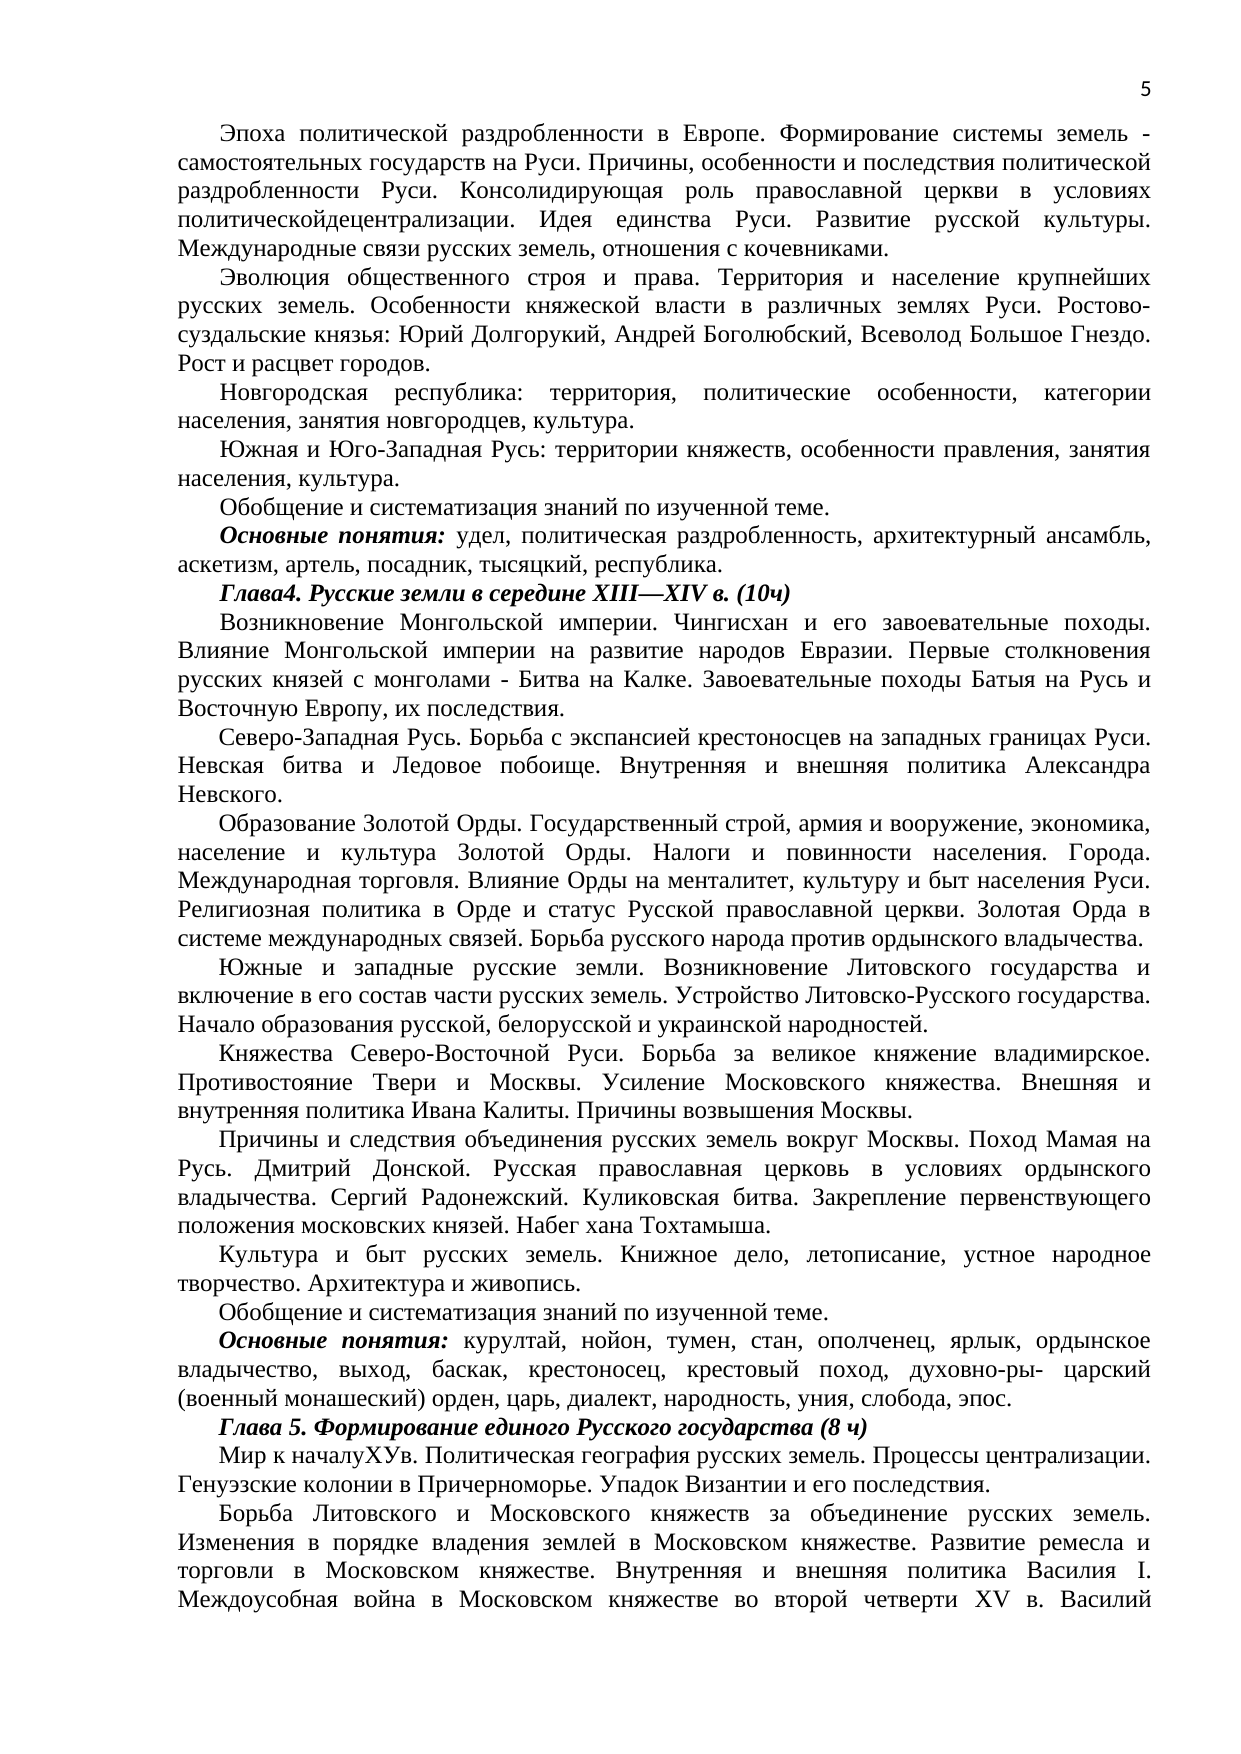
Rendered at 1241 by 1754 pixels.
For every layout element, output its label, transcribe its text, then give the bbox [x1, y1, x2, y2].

text Причины и следствия объединения русских земель вокруг Москвы. Поход Мамая на Русь. Дмитрий Донской. Русская православная церковь в условиях ордынского владычества. Сергий Радонежский. Куликовская битва. Закрепление первенствующего положения московских князей. Набег хана Тохтамыша. [177, 1124, 1152, 1239]
text Мир к началуХУв. Политическая география русских земель. Процессы централизации. Генуэзские колонии в Причерноморье. Упадок Византии и его последствия. [177, 1441, 1152, 1498]
text Южная и Юго-Западная Русь: территории княжеств, особенности правления, занятия населения, культура. [177, 434, 1152, 492]
text Новгородская республика: территория, политические особенности, категории населения, занятия новгородцев, культура. [177, 377, 1152, 434]
text Образование Золотой Орды. Государственный строй, армия и вооружение, экономика, население и культура Золотой Орды. Налоги и повинности населения. Города. Международная торговля. Влияние Орды на менталитет, культуру и быт населения Руси. Религиозная политика в Орде и статус Русской православной церкви. Золотая Орда в системе международных связей. Борьба русского народа против ордынского владычества. [177, 808, 1152, 952]
text Обобщение и систематизация знаний по изученной теме. [177, 492, 1152, 521]
text Эволюция общественного строя и права. Территория и население крупнейших русских земель. Особенности княжеской власти в различных землях Руси. Ростово-суздальские князья: Юрий Долгорукий, Андрей Боголюбский, Всеволод Большое Гнездо. Рост и расцвет городов. [177, 262, 1152, 377]
text Культура и быт русских земель. Книжное дело, летописание, устное народное творчество. Архитектура и живопись. [177, 1239, 1152, 1297]
text Основные понятия: курултай, нойон, тумен, стан, ополченец, ярлык, ордынское владычество, выход, баскак, крестоносец, крестовый поход, духовно-ры- царский (военный монашеский) орден, царь, диалект, народность, уния, слобода, эпос. [177, 1326, 1152, 1412]
text Северо-Западная Русь. Борьба с экспансией крестоносцев на западных границах Руси. Невская битва и Ледовое побоище. Внутренняя и внешняя политика Александра Невского. [177, 722, 1152, 808]
text Возникновение Монгольской империи. Чингисхан и его завоевательные походы. Влияние Монгольской империи на развитие народов Евразии. Первые столкновения русских князей с монголами - Битва на Калке. Завоевательные походы Батыя на Русь и Восточную Европу, их последствия. [177, 607, 1152, 722]
text Южные и западные русские земли. Возникновение Литовского государства и включение в его состав части русских земель. Устройство Литовско-Русского государства. Начало образования русской, белорусской и украинской народностей. [177, 952, 1152, 1038]
text Глава 5. Формирование единого Русского государства (8 ч) [177, 1412, 1152, 1441]
text Глава4. Русские земли в середине XIII—XIV в. (10ч) [177, 578, 1152, 607]
text Основные понятия: удел, политическая раздробленность, архитектурный ансамбль, аскетизм, артель, посадник, тысяцкий, республика. [177, 521, 1152, 578]
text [177, 1498, 1152, 1613]
text Княжества Северо-Восточной Руси. Борьба за великое княжение владимирское. Противостояние Твери и Москвы. Усиление Московского княжества. Внешняя и внутренняя политика Ивана Калиты. Причины возвышения Москвы. [177, 1038, 1152, 1124]
text Обобщение и систематизация знаний по изученной теме. [177, 1297, 1152, 1326]
text Эпоха политической раздробленности в Европе. Формирование системы земель - самостоятельных государств на Руси. Причины, особенности и последствия политической раздробленности Руси. Консолидирующая роль православной церкви в условиях политическойдецентрализации. Идея единства Руси. Развитие русской культуры. Международные связи русских земель, отношения с кочевниками. [177, 118, 1152, 262]
